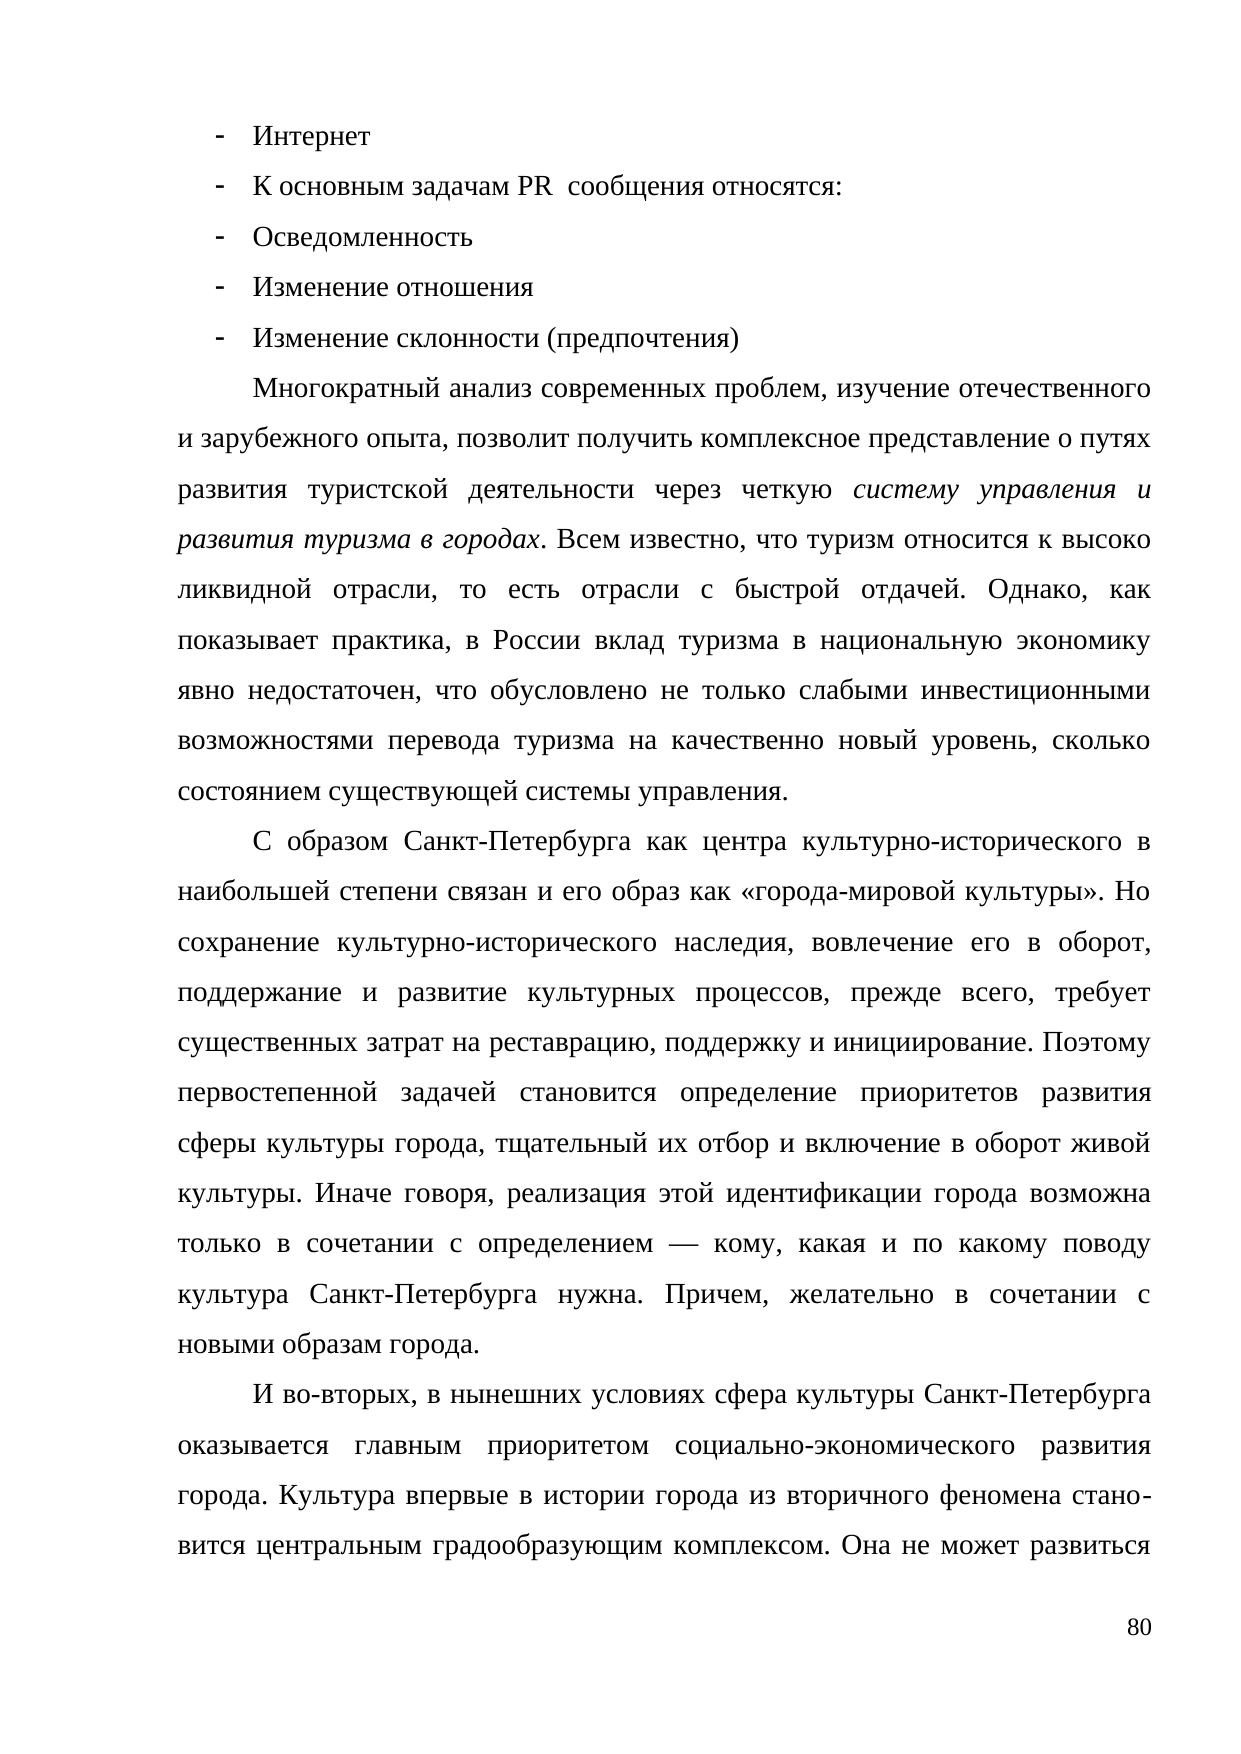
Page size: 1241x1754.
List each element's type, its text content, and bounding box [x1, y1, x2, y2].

list Осведомленность [215, 219, 1152, 253]
list Интернет [215, 118, 1152, 152]
text С образом Санкт-Петербурга как центра культурно-исторического в наибольшей степени связан и его образ как «города-мировой культуры». Но сохранение культурно-исторического наследия, вовлечение его в оборот, поддержание и развитие культурных процессов, прежде всего, требует существенных затрат на реставрацию, поддержку и инициирование. Поэтому первостепенной задачей становится определение приоритетов развития сферы культуры города, тщательный их отбор и включение в оборот живой культуры. Иначе говоря, реализация этой идентификации города возможна только в сочетании с определением — кому, какая и по какому поводу культура Санкт-Петербурга нужна. Причем, желательно в сочетании с новыми образам города. [177, 823, 1152, 1360]
list Изменение отношения [215, 269, 1152, 303]
list Изменение склонности (предпочтения) [215, 320, 1152, 353]
list К основным задачам PR сообщения относятся: [215, 168, 1152, 202]
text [177, 1376, 1152, 1561]
text Многократный анализ современных проблем, изучение отечественного и зарубежного опыта, позволит получить комплексное представление о путях развития туристской деятельности через четкую систему управления и развития туризма в городах. Всем известно, что туризм относится к высоко ликвидной отрасли, то есть отрасли с быстрой отдачей. Однако, как показывает практика, в России вклад туризма в национальную экономику явно недостаточен, что обусловлено не только слабыми инвестиционными возможностями перевода туризма на качественно новый уровень, сколько состоянием существующей системы управления. [177, 370, 1152, 806]
